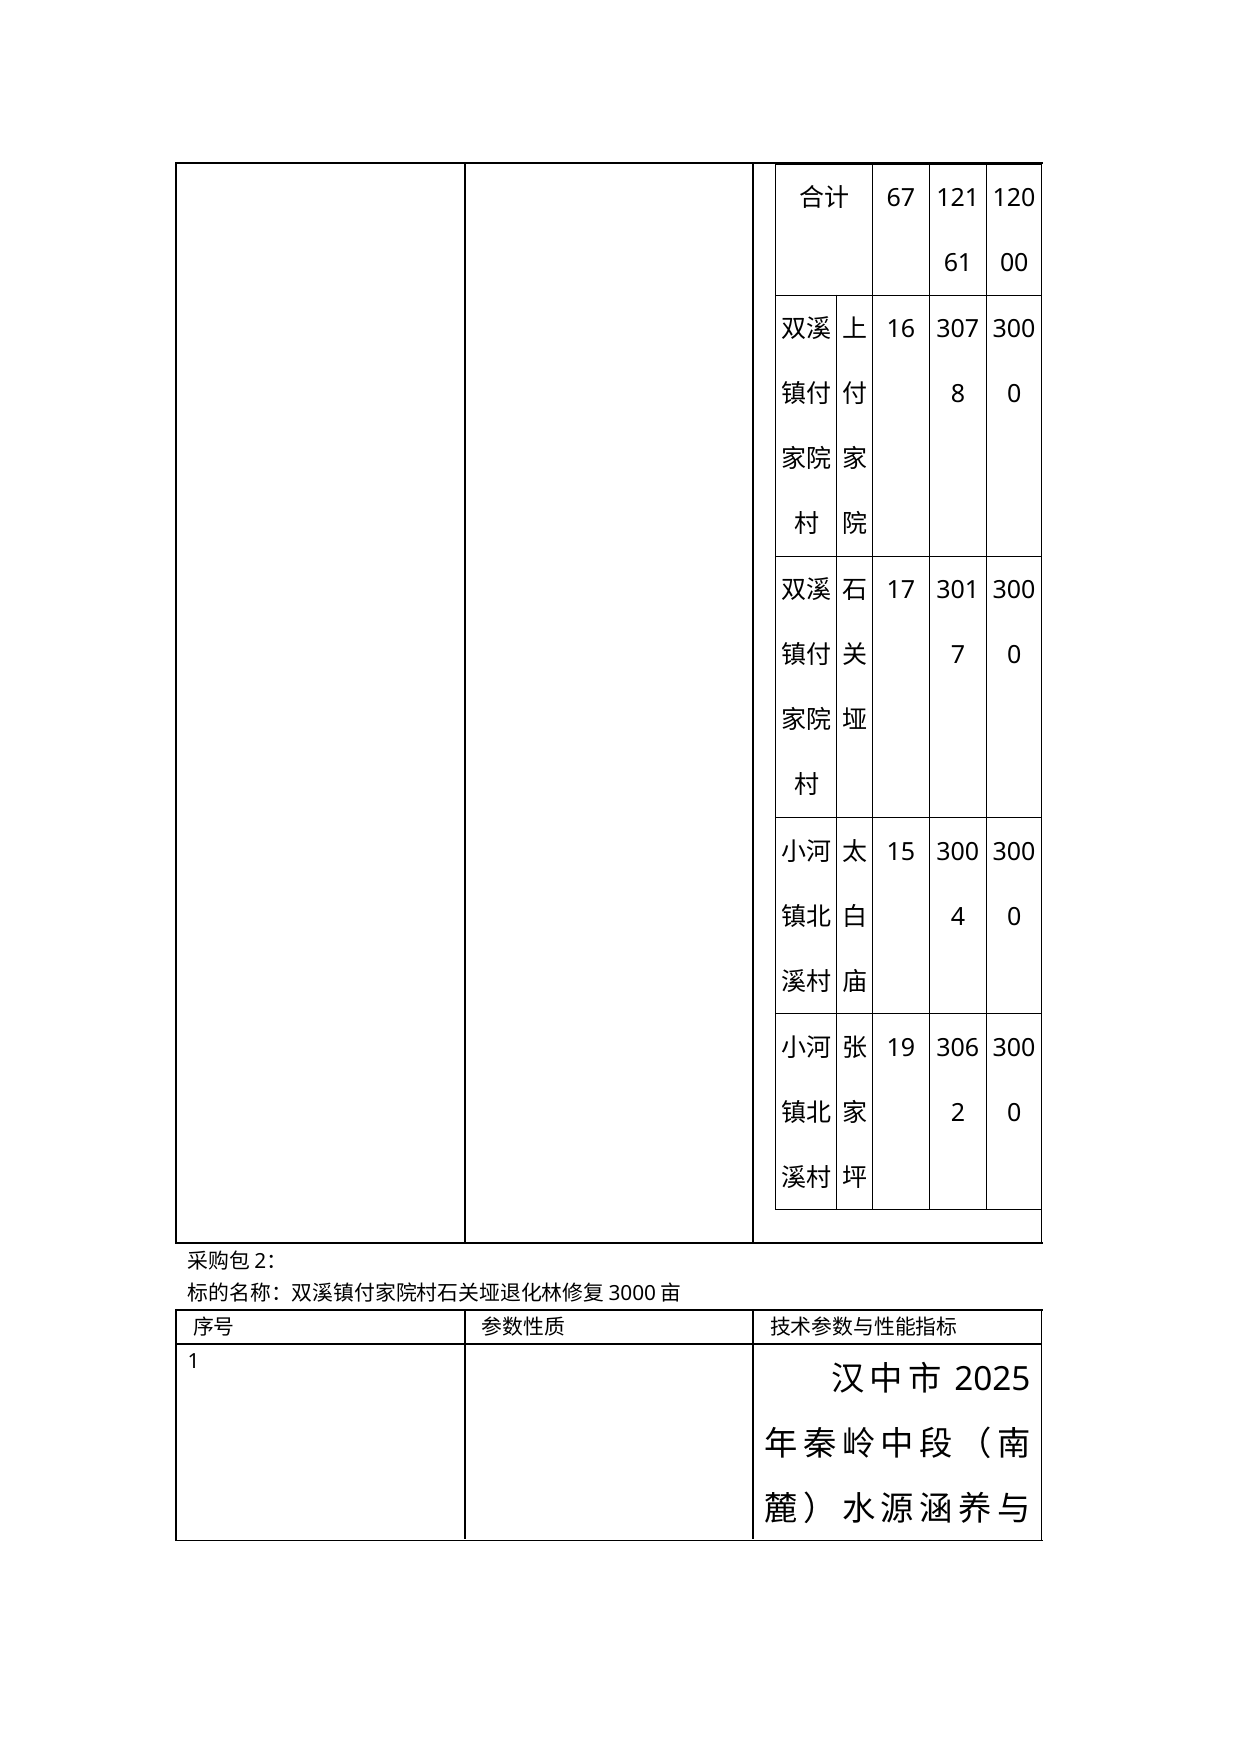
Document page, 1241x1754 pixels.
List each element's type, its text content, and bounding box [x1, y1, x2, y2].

text 标的名称：双溪镇付家院村石关垭退化林修复3000亩 [187, 1276, 1053, 1309]
table_header 参数性质 [466, 1311, 752, 1343]
table_cell 1 [177, 1345, 464, 1539]
table_cell [466, 164, 752, 1242]
table_header 序号 [177, 1311, 464, 1343]
table_cell [466, 1345, 752, 1539]
table_cell 1 [177, 164, 464, 1242]
text 采购包2： [187, 1244, 1053, 1276]
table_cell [754, 1345, 1041, 1539]
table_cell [754, 164, 1041, 1242]
table_header 技术参数与性能指标 [754, 1311, 1041, 1343]
